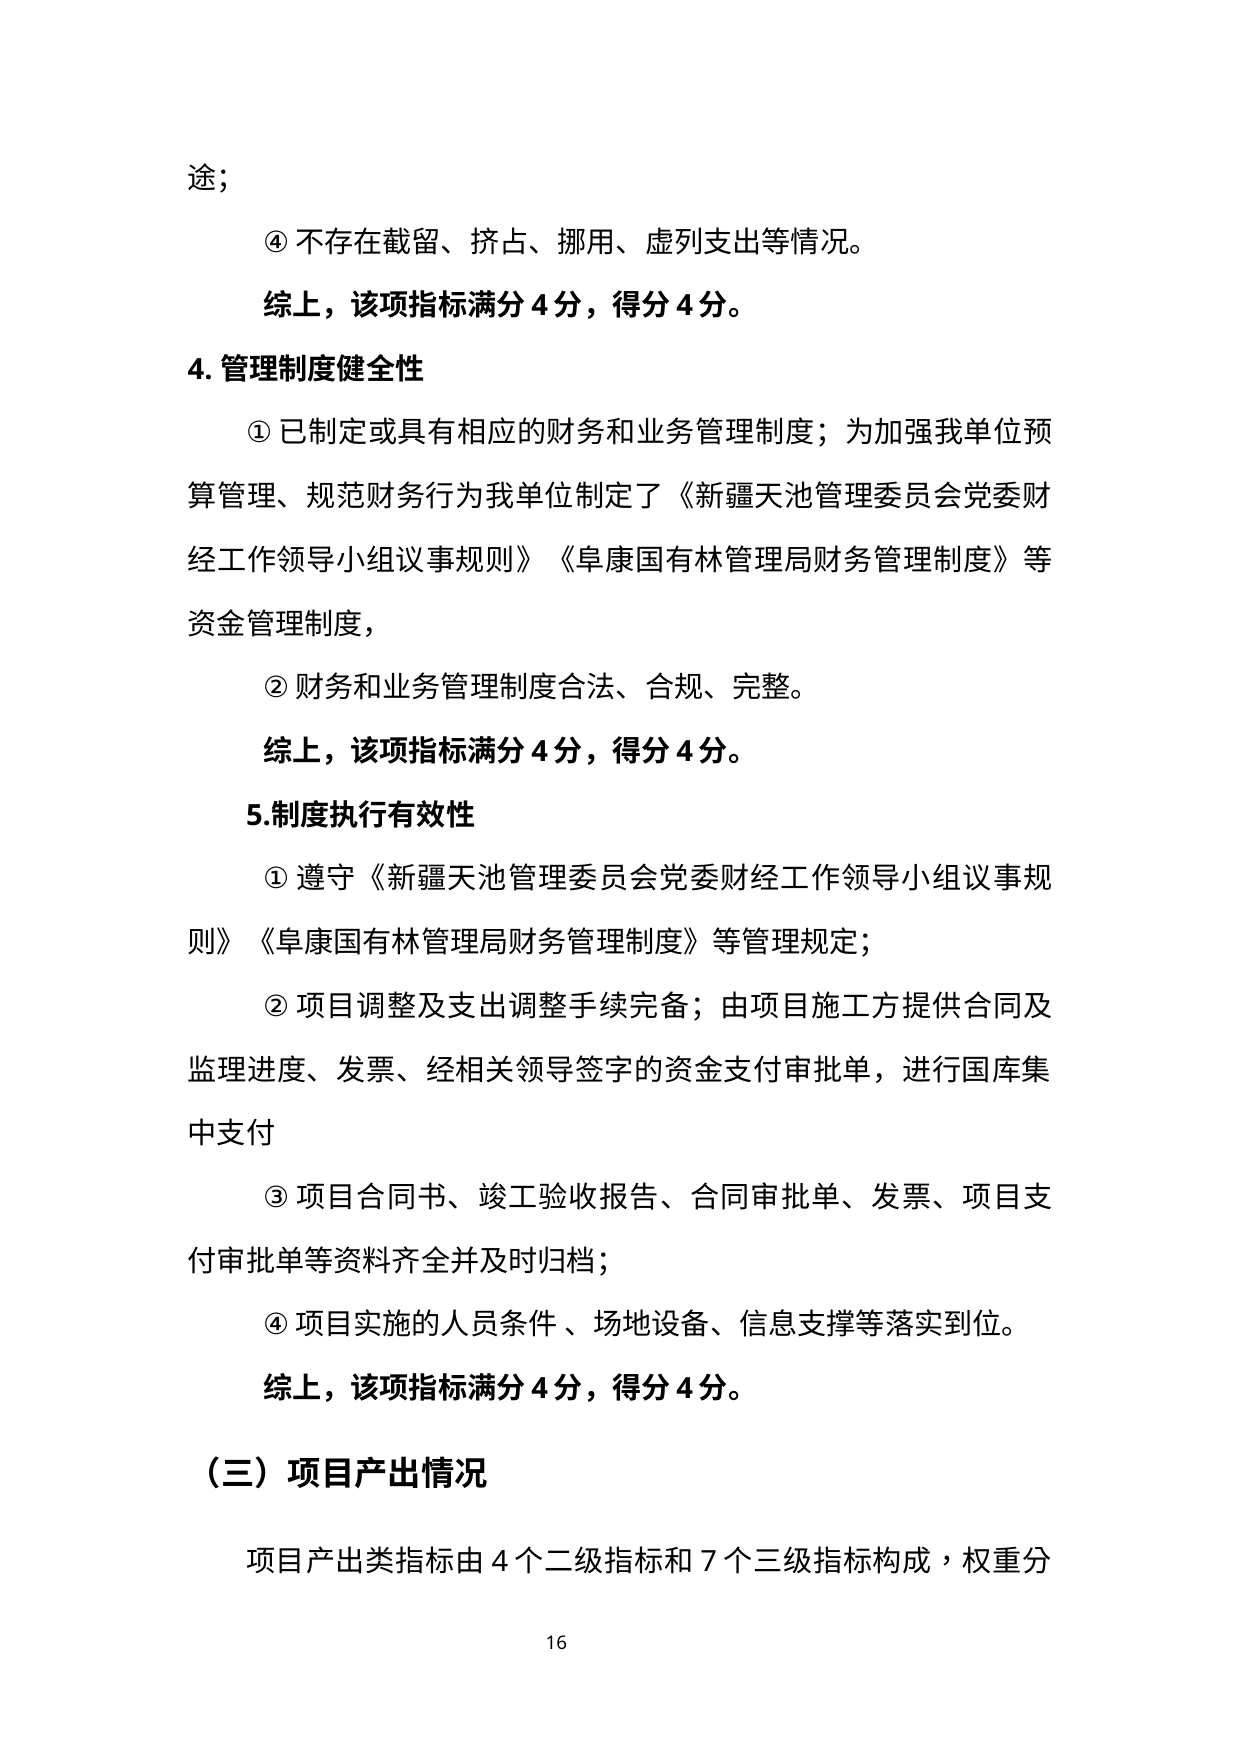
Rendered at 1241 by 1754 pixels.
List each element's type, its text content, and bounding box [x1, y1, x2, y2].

list ①已制定或具有相应的财务和业务管理制度；为加强我单位预算管理、规范财务行为我单位制定了《新疆天池管理委员会党委财经工作领导小组议事规则》《阜康国有林管理局财务管理制度》等资金管理制度， [187, 409, 1053, 643]
text 综上，该项指标满分4分，得分4分。 [187, 282, 1053, 324]
text ④项目实施的人员条件 、场地设备、信息支撑等落实到位。 [187, 1301, 1053, 1343]
text 综上，该项指标满分4分，得分4分。 [187, 728, 1053, 770]
text 综上，该项指标满分4分，得分4分。 [187, 1364, 1053, 1407]
text ②财务和业务管理制度合法、合规、完整。 [187, 664, 1053, 706]
subtitle （三）项目产出情况 [187, 1428, 1053, 1513]
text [187, 1537, 1053, 1580]
text ①遵守《新疆天池管理委员会党委财经工作领导小组议事规则》《阜康国有林管理局财务管理制度》等管理规定； [187, 855, 1053, 961]
list 管理制度健全性 [187, 345, 1053, 388]
text ④不存在截留、挤占、挪用、虚列支出等情况。 [187, 218, 1053, 261]
text ②项目调整及支出调整手续完备；由项目施工方提供合同及监理进度、发票、经相关领导签字的资金支付审批单，进行国库集中支付 [187, 982, 1053, 1152]
text 5.制度执行有效性 [246, 791, 1053, 834]
text ③项目合同书、竣工验收报告、合同审批单、发票、项目支付审批单等资料齐全并及时归档； [187, 1173, 1053, 1280]
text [187, 154, 1053, 197]
